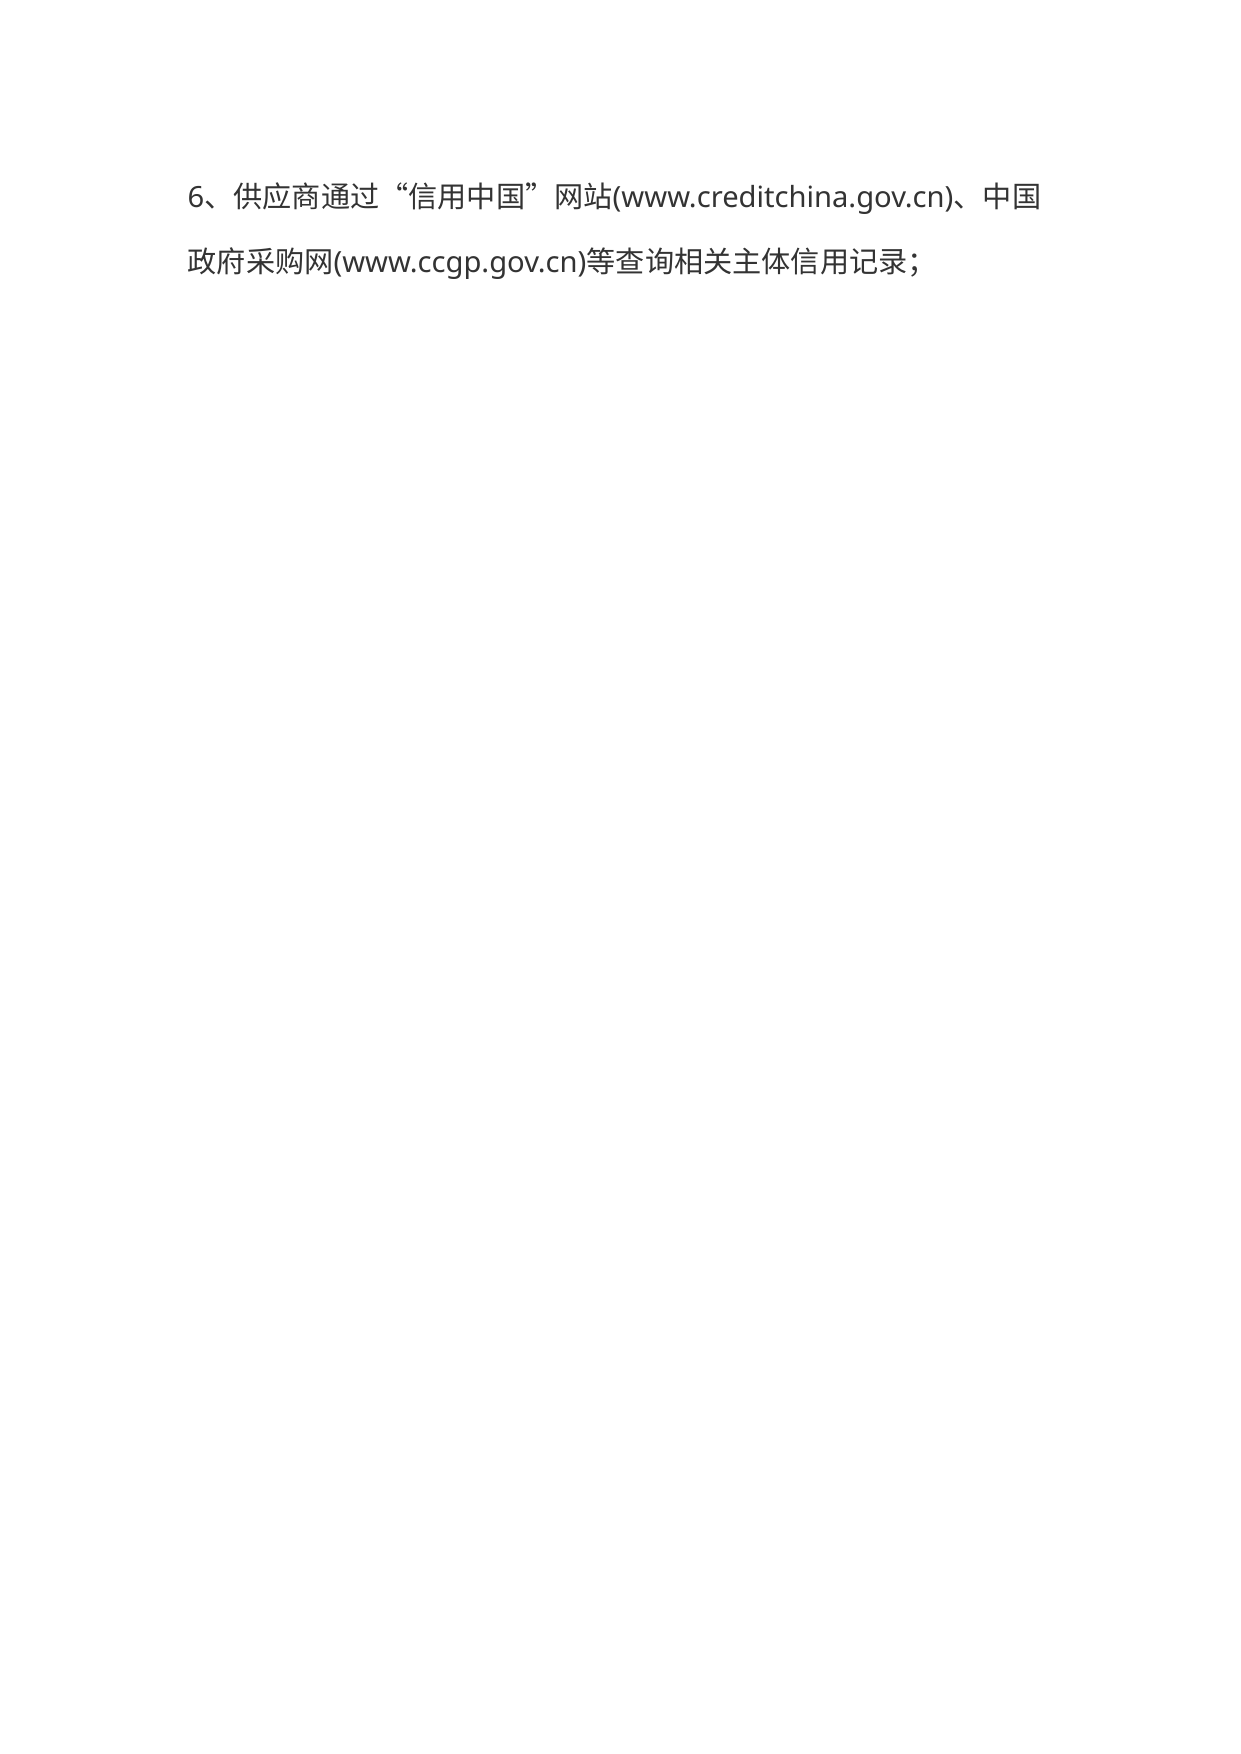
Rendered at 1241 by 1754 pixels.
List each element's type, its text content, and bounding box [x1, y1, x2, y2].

text 6、供应商通过“信用中国”网站(www.creditchina.gov.cn)、中国政府采购网(www.ccgp.gov.cn)等查询相关主体信用记录； [187, 162, 1053, 292]
